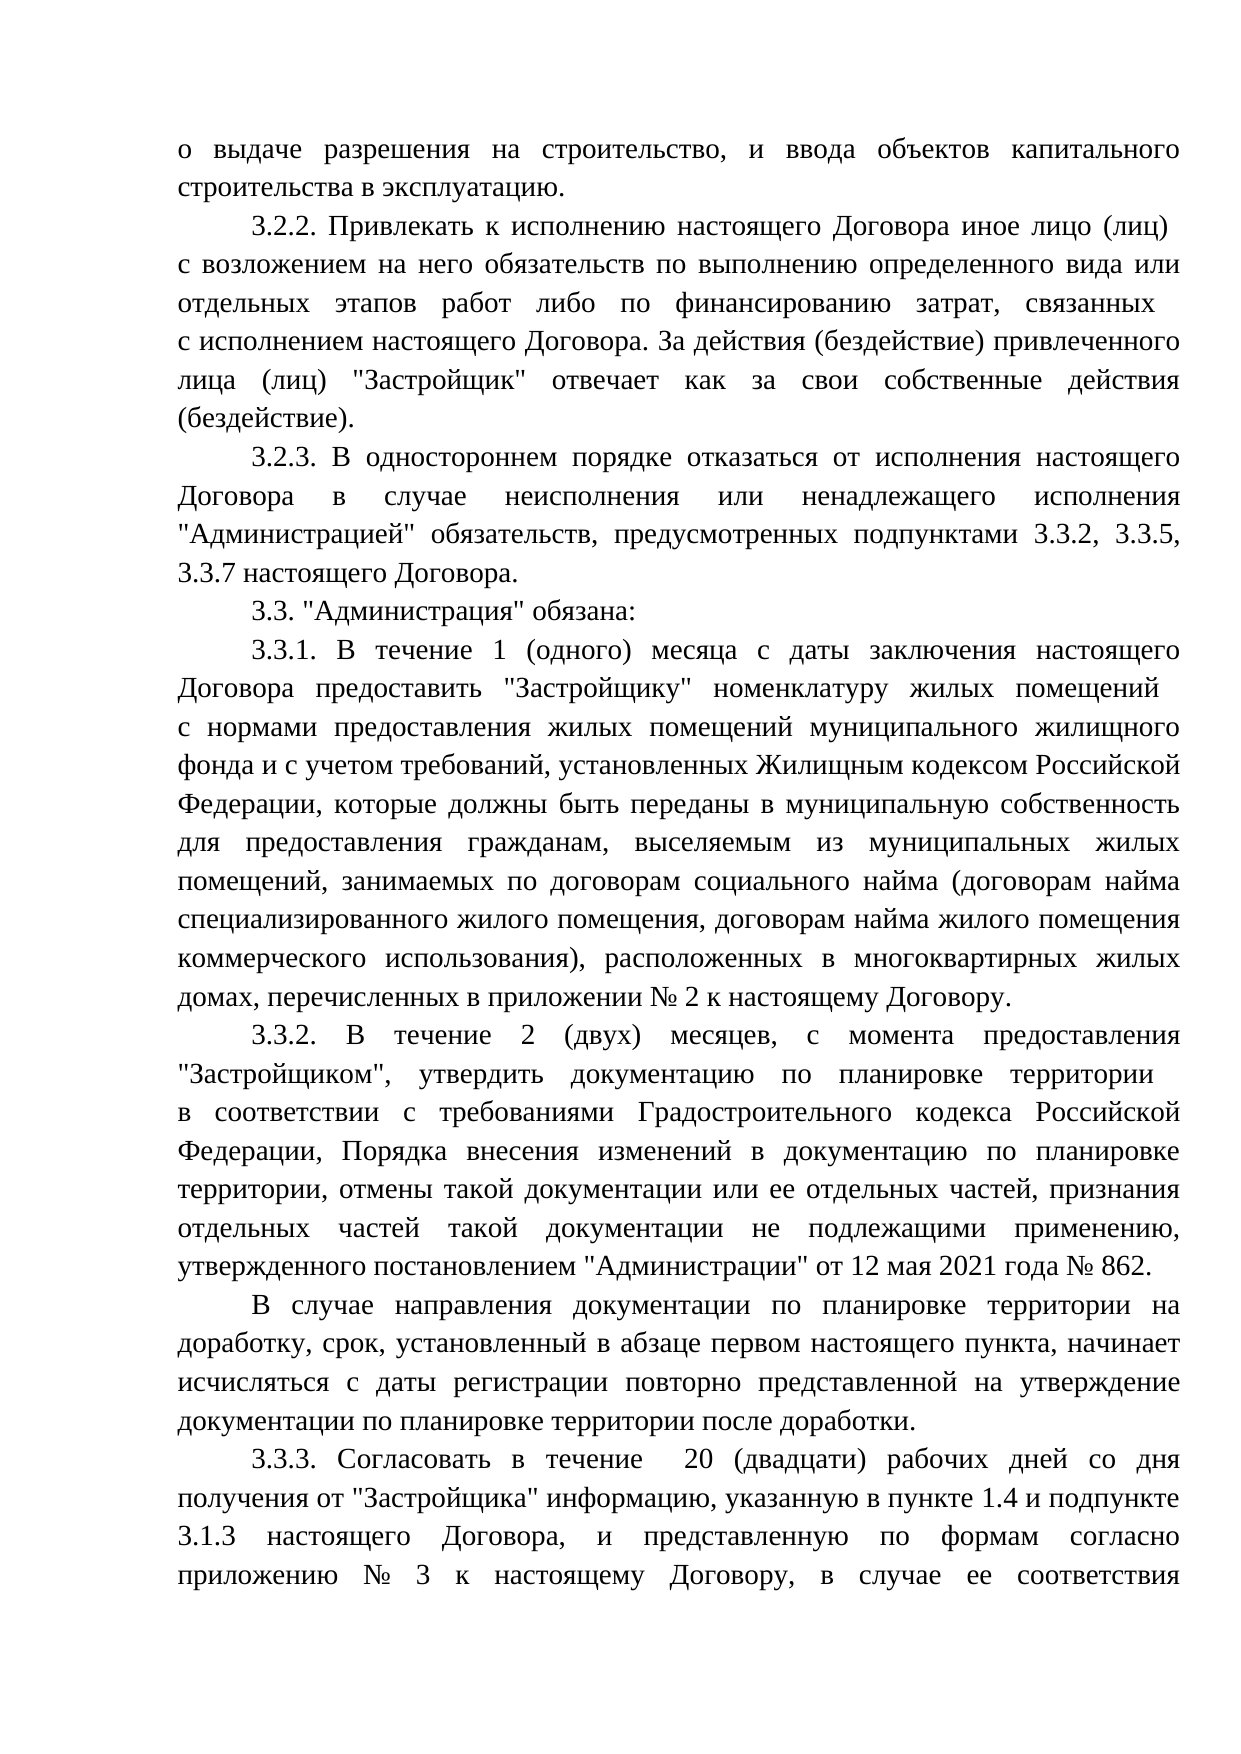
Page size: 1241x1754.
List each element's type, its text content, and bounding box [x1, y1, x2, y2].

text 3.3.1. В течение 1 (одного) месяца с даты заключения настоящего Договора предоставить "Застройщику" номенклатуру жилых помещений с нормами предоставления жилых помещений муниципального жилищного фонда и с учетом требований, установленных Жилищным кодексом Российской Федерации, которые должны быть переданы в муниципальную собственность для предоставления гражданам, выселяемым из муниципальных жилых помещений, занимаемых по договорам социального найма (договорам найма специализированного жилого помещения, договорам найма жилого помещения коммерческого использования), расположенных в многоквартирных жилых домах, перечисленных в приложении № 2 к настоящему Договору. [177, 632, 1181, 1012]
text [177, 131, 1181, 203]
text 3.2.2. Привлекать к исполнению настоящего Договора иное лицо (лиц) с возложением на него обязательств по выполнению определенного вида или отдельных этапов работ либо по финансированию затрат, связанных с исполнением настоящего Договора. За действия (бездействие) привлеченного лица (лиц) "Застройщик" отвечает как за свои собственные действия (бездействие). [177, 208, 1181, 434]
text 3.3. "Администрация" обязана: [251, 593, 1181, 627]
text 3.3.2. В течение 2 (двух) месяцев, с момента предоставления "Застройщиком", утвердить документацию по планировке территории в соответствии с требованиями Градостроительного кодекса Российской Федерации, Порядка внесения изменений в документацию по планировке территории, отмены такой документации или ее отдельных частей, признания отдельных частей такой документации не подлежащими применению, утвержденного постановлением "Администрации" от 12 мая 2021 года № 862. [177, 1017, 1181, 1282]
text В случае направления документации по планировке территории на доработку, срок, установленный в абзаце первом настоящего пункта, начинает исчисляться с даты регистрации повторно представленной на утверждение документации по планировке территории после доработки. [177, 1287, 1181, 1436]
text 3.2.3. В одностороннем порядке отказаться от исполнения настоящего Договора в случае неисполнения или ненадлежащего исполнения "Администрацией" обязательств, предусмотренных подпунктами 3.3.2, 3.3.5, 3.3.7 настоящего Договора. [177, 439, 1181, 588]
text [177, 1441, 1181, 1590]
